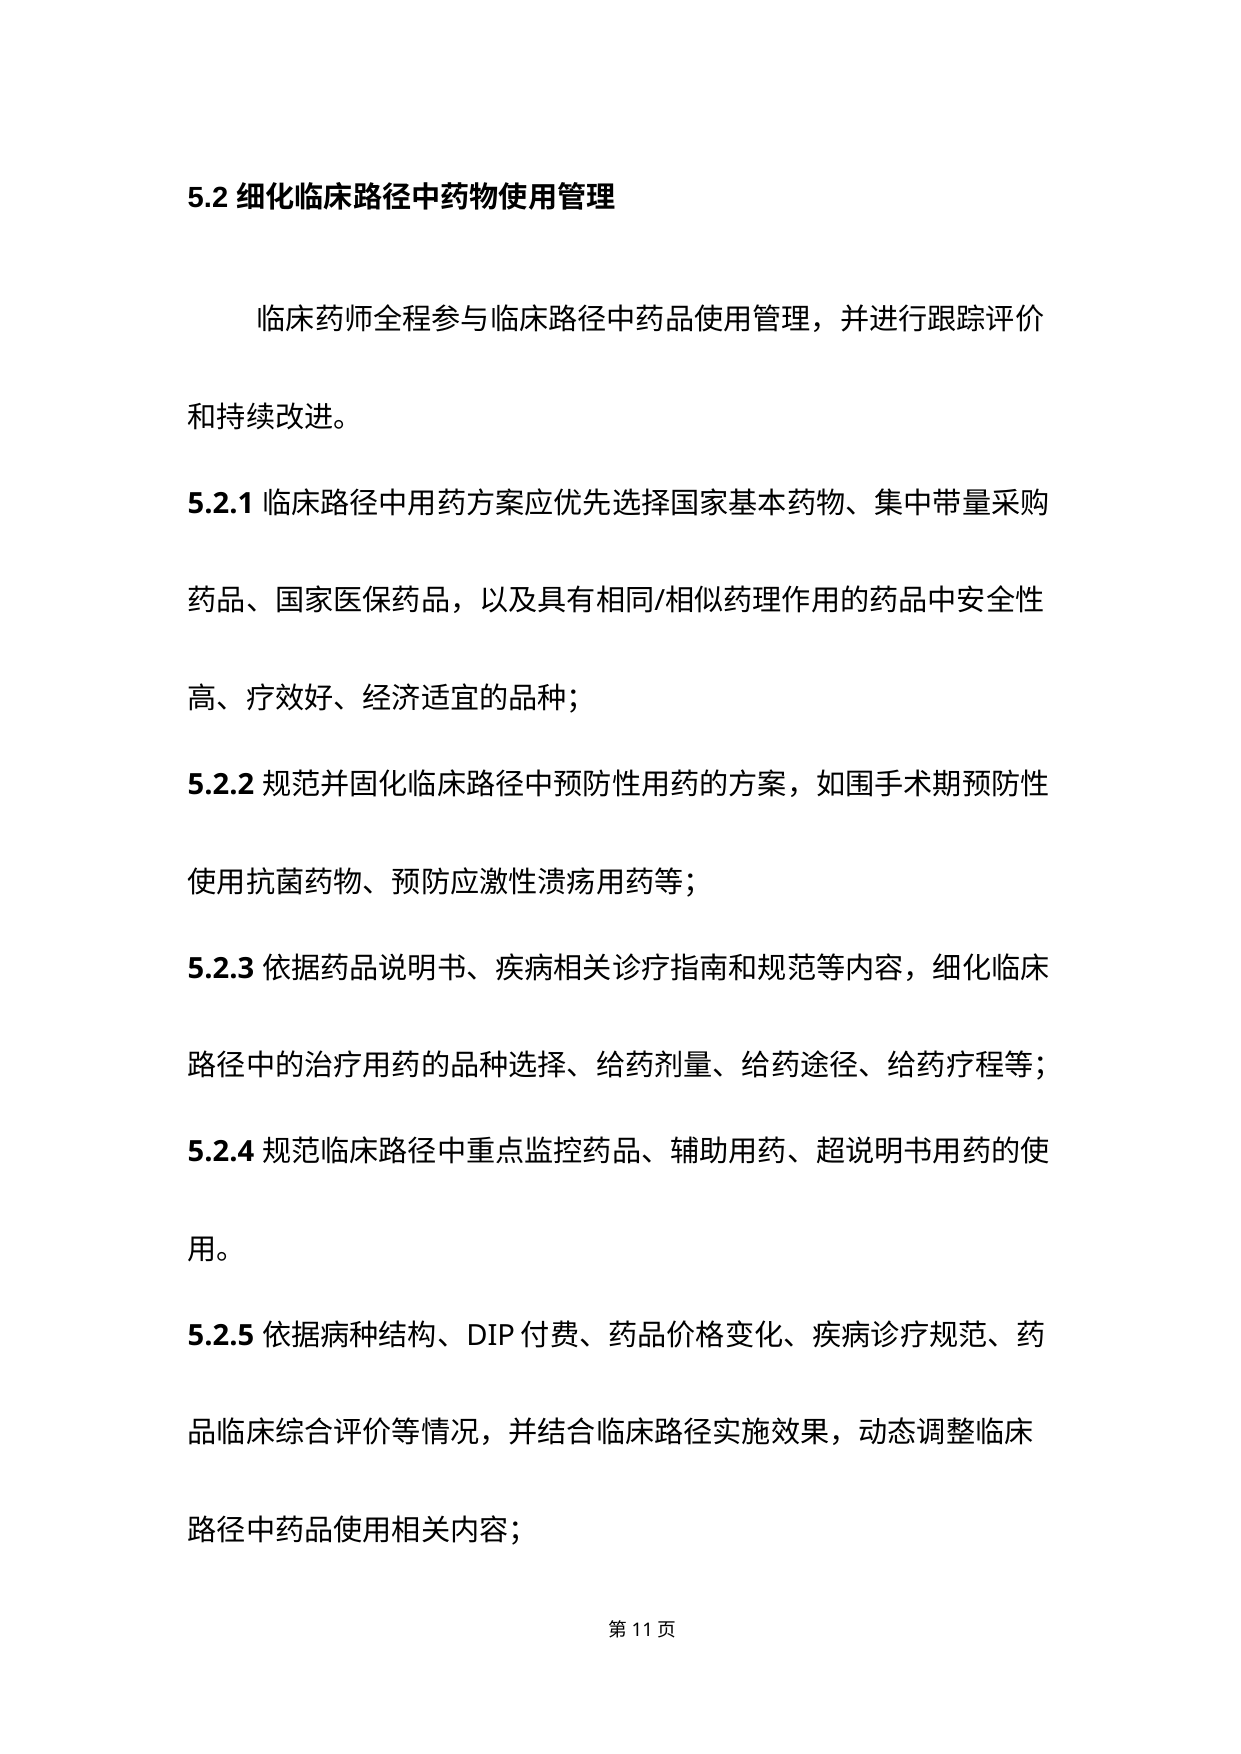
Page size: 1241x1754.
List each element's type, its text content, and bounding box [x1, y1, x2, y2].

text 5.2.2 规范并固化临床路径中预防性用药的方案，如围手术期预防性使用抗菌药物、预防应激性溃疡用药等； [187, 749, 1053, 912]
text 5.2.3 依据药品说明书、疾病相关诊疗指南和规范等内容，细化临床路径中的治疗用药的品种选择、给药剂量、给药途径、给药疗程等； [187, 933, 1053, 1095]
subtitle 5.2 细化临床路径中药物使用管理 [187, 162, 1053, 227]
text 5.2.5 依据病种结构、DIP付费、药品价格变化、疾病诊疗规范、药品临床综合评价等情况，并结合临床路径实施效果，动态调整临床路径中药品使用相关内容； [187, 1300, 1053, 1560]
text 5.2.1 临床路径中用药方案应优先选择国家基本药物、集中带量采购药品、国家医保药品，以及具有相同/相似药理作用的药品中安全性高、疗效好、经济适宜的品种； [187, 468, 1053, 728]
text 5.2.4 规范临床路径中重点监控药品、辅助用药、超说明书用药的使用。 [187, 1117, 1053, 1279]
text 临床药师全程参与临床路径中药品使用管理，并进行跟踪评价和持续改进。 [187, 284, 1053, 447]
